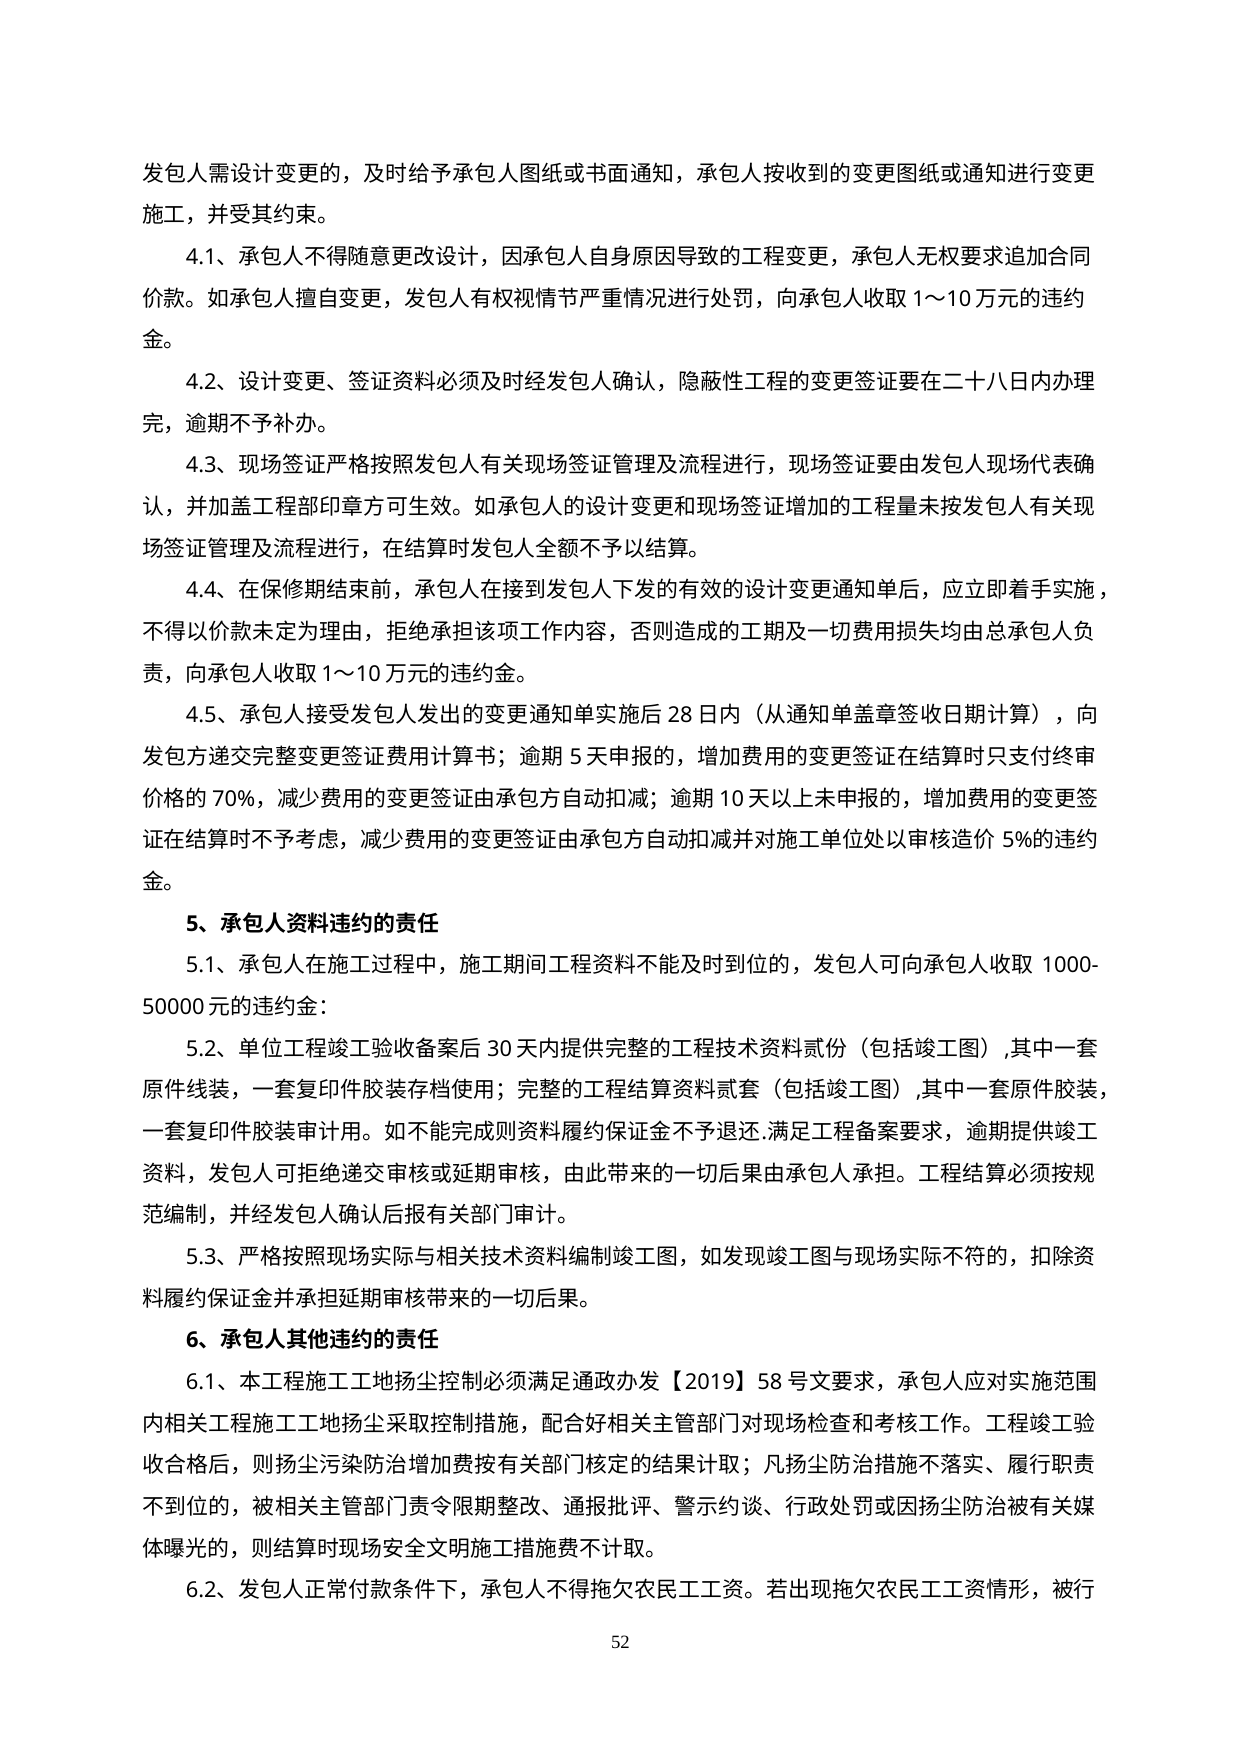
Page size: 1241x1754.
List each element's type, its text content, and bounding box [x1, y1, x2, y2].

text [142, 148, 1098, 231]
text 6、承包人其他违约的责任 [142, 1314, 1098, 1356]
text 4.1、承包人不得随意更改设计，因承包人自身原因导致的工程变更，承包人无权要求追加合同价款。如承包人擅自变更，发包人有权视情节严重情况进行处罚，向承包人收取1～10万元的违约金。 [142, 231, 1098, 356]
text 5.1、承包人在施工过程中，施工期间工程资料不能及时到位的，发包人可向承包人收取1000-50000元的违约金： [142, 939, 1098, 1023]
text 4.4、在保修期结束前，承包人在接到发包人下发的有效的设计变更通知单后，应立即着手实施，不得以价款未定为理由，拒绝承担该项工作内容，否则造成的工期及一切费用损失均由总承包人负责，向承包人收取1～10万元的违约金。 [142, 564, 1098, 689]
text 4.5、承包人接受发包人发出的变更通知单实施后28日内（从通知单盖章签收日期计算），向发包方递交完整变更签证费用计算书；逾期5天申报的，增加费用的变更签证在结算时只支付终审价格的70%，减少费用的变更签证由承包方自动扣减；逾期10天以上未申报的，增加费用的变更签证在结算时不予考虑，减少费用的变更签证由承包方自动扣减并对施工单位处以审核造价5%的违约金。 [142, 689, 1098, 898]
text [142, 1564, 1098, 1606]
text 6.1、本工程施工工地扬尘控制必须满足通政办发【2019】58号文要求，承包人应对实施范围内相关工程施工工地扬尘采取控制措施，配合好相关主管部门对现场检查和考核工作。工程竣工验收合格后，则扬尘污染防治增加费按有关部门核定的结果计取；凡扬尘防治措施不落实、履行职责不到位的，被相关主管部门责令限期整改、通报批评、警示约谈、行政处罚或因扬尘防治被有关媒体曝光的，则结算时现场安全文明施工措施费不计取。 [142, 1356, 1098, 1564]
text 4.2、设计变更、签证资料必须及时经发包人确认，隐蔽性工程的变更签证要在二十八日内办理完，逾期不予补办。 [142, 356, 1098, 439]
text 5.2、单位工程竣工验收备案后30天内提供完整的工程技术资料贰份（包括竣工图）,其中一套原件线装，一套复印件胶装存档使用；完整的工程结算资料贰套（包括竣工图）,其中一套原件胶装，一套复印件胶装审计用。如不能完成则资料履约保证金不予退还.满足工程备案要求，逾期提供竣工资料，发包人可拒绝递交审核或延期审核，由此带来的一切后果由承包人承担。工程结算必须按规范编制，并经发包人确认后报有关部门审计。 [142, 1023, 1098, 1231]
text 5.3、严格按照现场实际与相关技术资料编制竣工图，如发现竣工图与现场实际不符的，扣除资料履约保证金并承担延期审核带来的一切后果。 [142, 1231, 1098, 1314]
text 4.3、现场签证严格按照发包人有关现场签证管理及流程进行，现场签证要由发包人现场代表确认，并加盖工程部印章方可生效。如承包人的设计变更和现场签证增加的工程量未按发包人有关现场签证管理及流程进行，在结算时发包人全额不予以结算。 [142, 439, 1098, 564]
text 5、承包人资料违约的责任 [142, 898, 1098, 939]
